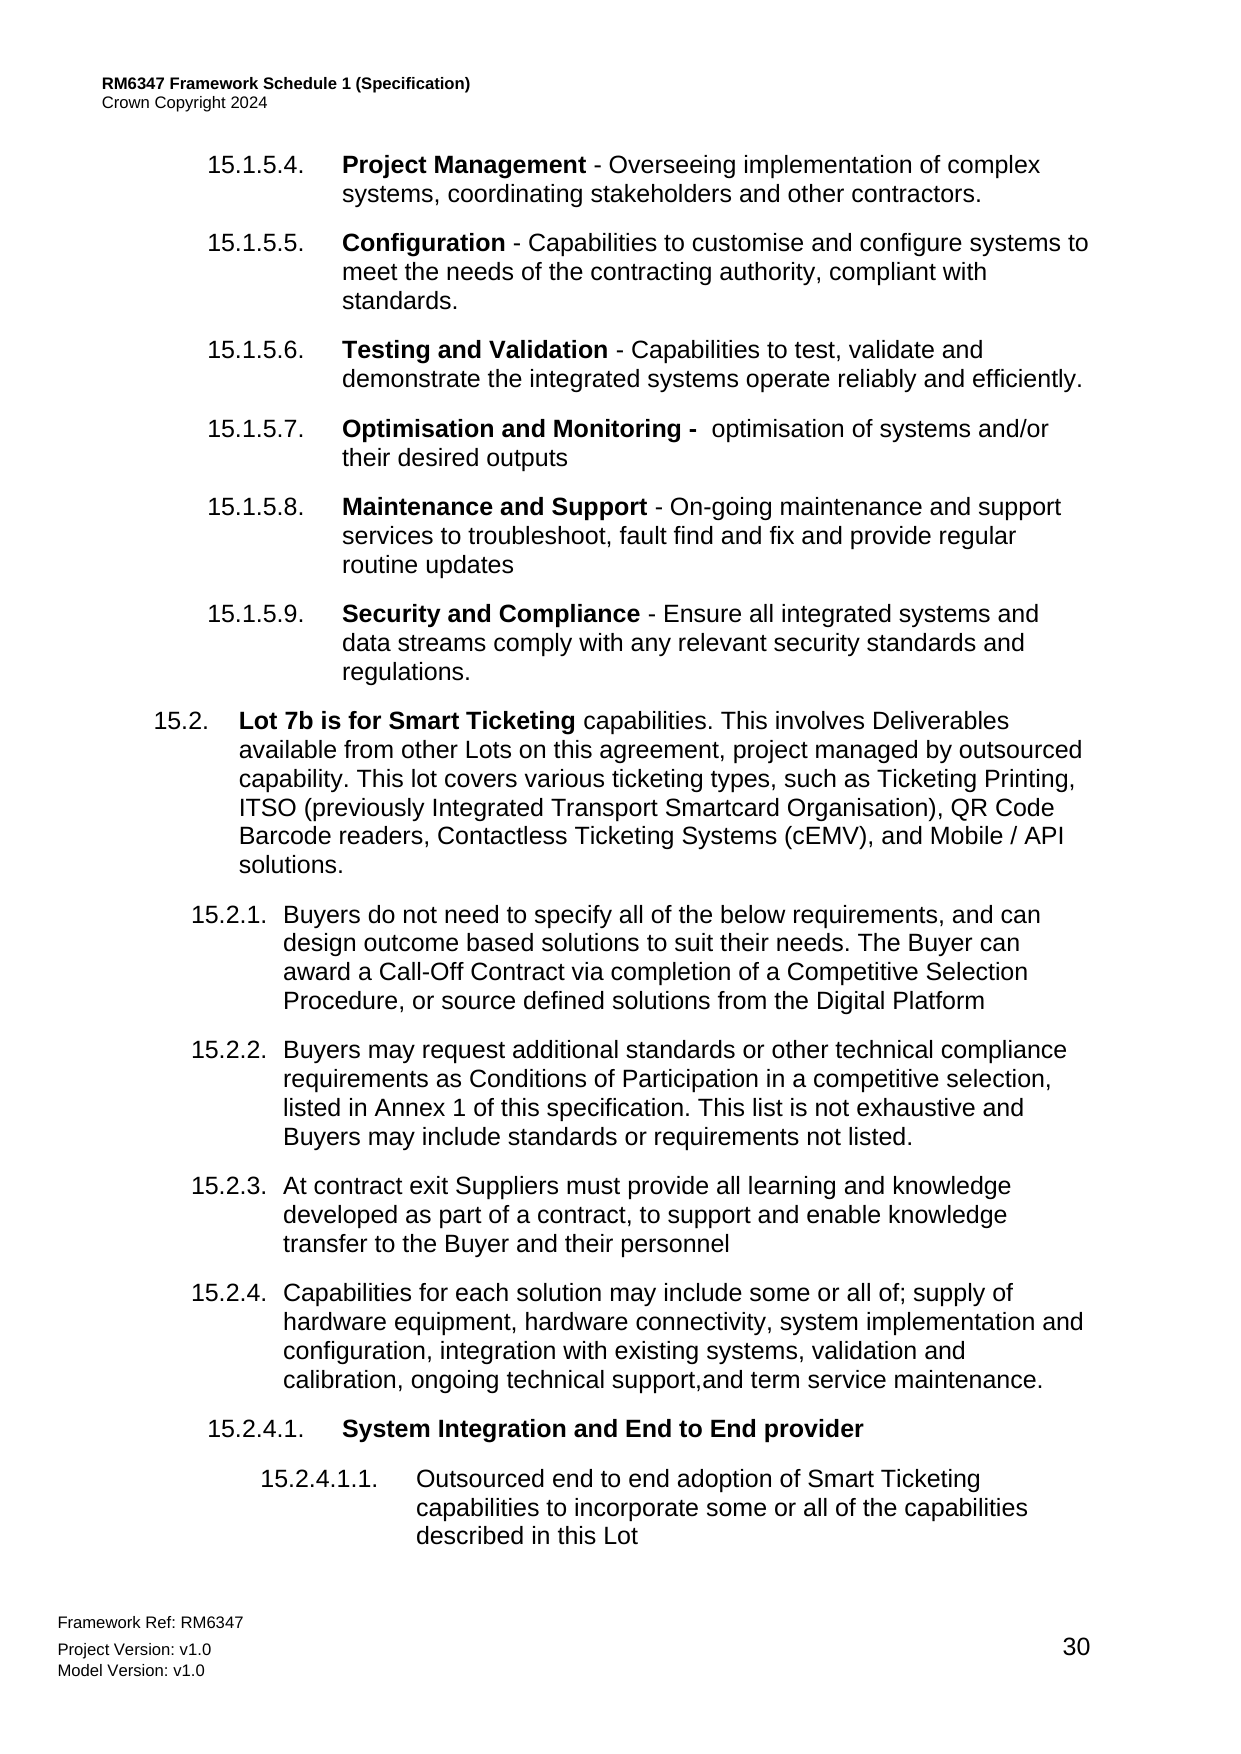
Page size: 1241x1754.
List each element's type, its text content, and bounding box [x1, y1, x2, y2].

list Testing and Validation - Capabilities to test, validate and demonstrate the integrated systems operate reliably and efficiently. [304, 335, 1090, 393]
list Lot 7b is for Smart Ticketing capabilities. This involves Deliverables available from other Lots on this agreement, project managed by outsourced capability. This lot covers various ticketing types, such as Ticketing Printing, ITSO (previously Integrated Transport Smartcard Organisation), QR Code Barcode readers, Contactless Ticketing Systems (cEMV), and Mobile / API solutions. [209, 706, 1090, 879]
list Project Management - Overseeing implementation of complex systems, coordinating stakeholders and other contractors. [304, 150, 1090, 207]
list Buyers do not need to specify all of the below requirements, and can design outcome based solutions to suit their needs. The Buyer can award a Call-Off Contract via completion of a Competitive Selection Procedure, or source defined solutions from the Digital Platform [267, 899, 1090, 1014]
list Optimisation and Monitoring - optimisation of systems and/or their desired outputs [304, 414, 1090, 471]
list Security and Compliance - Ensure all integrated systems and data streams comply with any relevant security standards and regulations. [304, 599, 1090, 685]
list Maintenance and Support - On-going maintenance and support services to troubleshoot, fault find and fix and provide regular routine updates [304, 492, 1090, 578]
list Buyers may request additional standards or other technical compliance requirements as Conditions of Participation in a competitive selection, listed in Annex 1 of this specification. This list is not exhaustive and Buyers may include standards or requirements not listed. [267, 1035, 1090, 1150]
list Outsourced end to end adoption of Smart Ticketing capabilities to incorporate some or all of the capabilities described in this Lot [378, 1464, 1090, 1550]
list Configuration - Capabilities to customise and configure systems to meet the needs of the contracting authority, compliant with standards. [304, 228, 1090, 314]
list System Integration and End to End provider [304, 1414, 1090, 1443]
list At contract exit Suppliers must provide all learning and knowledge developed as part of a contract, to support and enable knowledge transfer to the Buyer and their personnel [267, 1171, 1090, 1257]
list Capabilities for each solution may include some or all of; supply of hardware equipment, hardware connectivity, system implementation and configuration, integration with existing systems, validation and calibration, ongoing technical support,and term service maintenance. [267, 1278, 1090, 1393]
